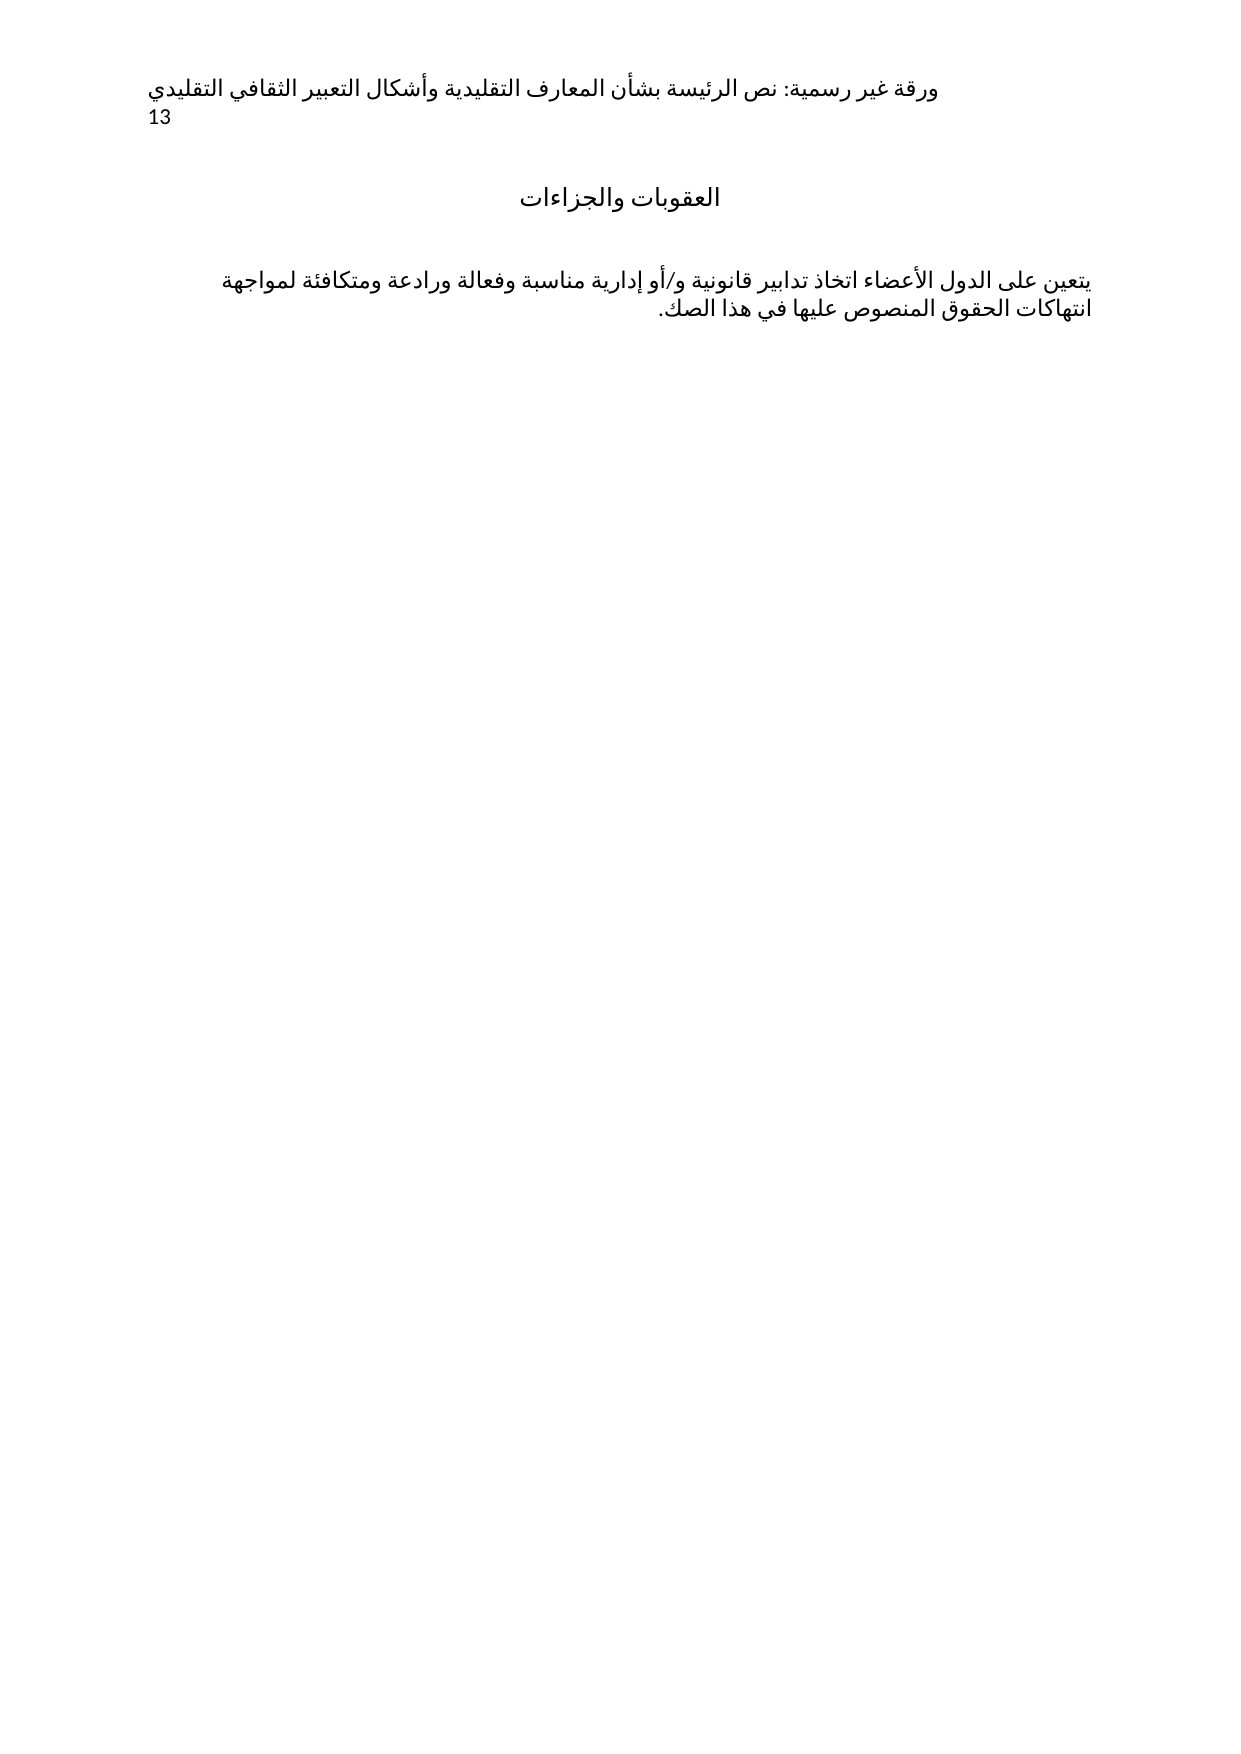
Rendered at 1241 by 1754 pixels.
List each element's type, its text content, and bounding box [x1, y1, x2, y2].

text العقوبات والجزاءات [148, 183, 1093, 213]
text يتعين على الدول الأعضاء اتخاذ تدابير قانونية و/أو إدارية مناسبة وفعالة ورادعة ومتكافئة لمواجهة انتهاكات الحقوق المنصوص عليها في هذا الصك. [148, 266, 1093, 322]
